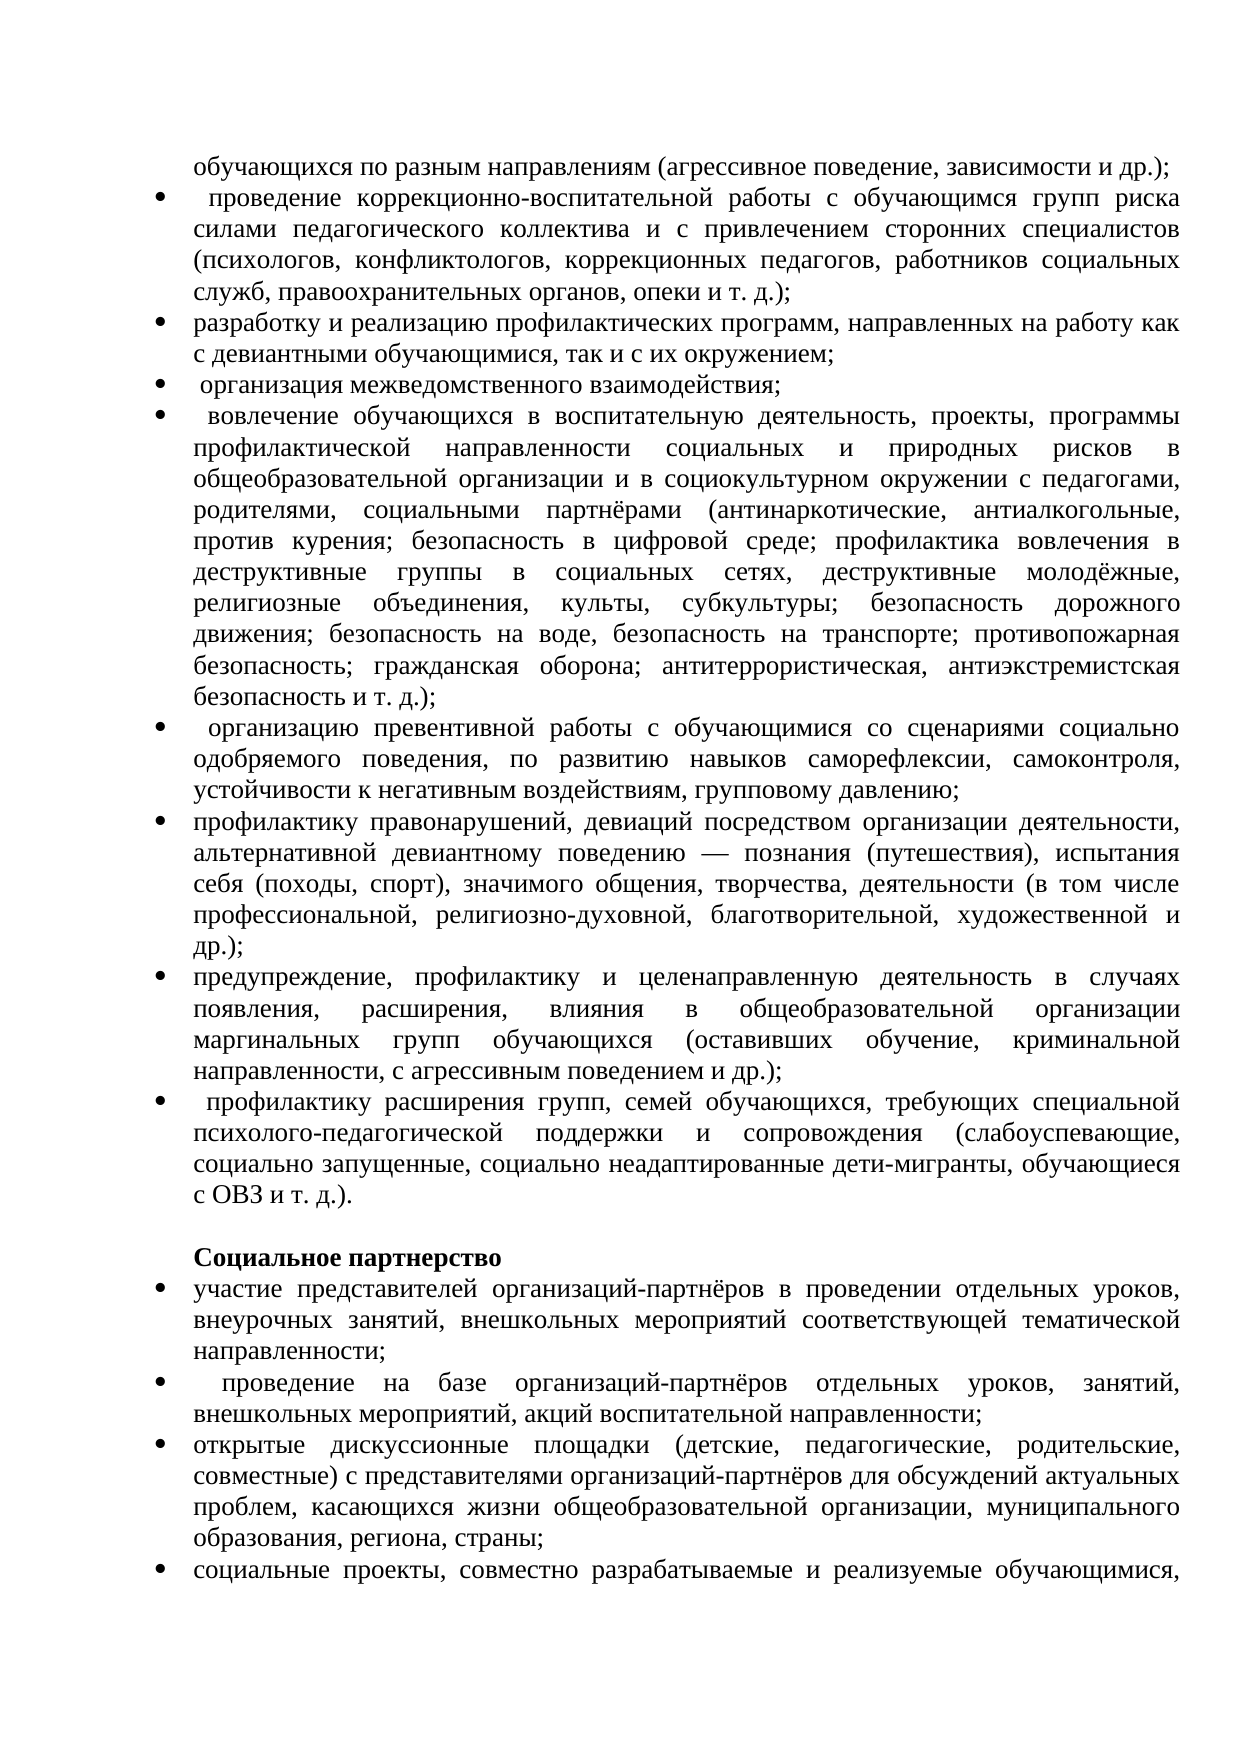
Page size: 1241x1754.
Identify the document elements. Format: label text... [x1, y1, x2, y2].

text Социальное партнерство [118, 1241, 1181, 1272]
list разработку и реализацию профилактических программ, направленных на работу как с девиантными обучающимися, так и с их окружением; [156, 306, 1181, 368]
list предупреждение, профилактику и целенаправленную деятельность в случаях появления, расширения, влияния в общеобразовательной организации маргинальных групп обучающихся (оставивших обучение, криминальной направленности, с агрессивным поведением и др.); [156, 960, 1181, 1085]
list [156, 150, 1181, 181]
list открытые дискуссионные площадки (детские, педагогические, родительские, совместные) с представителями организаций-партнёров для обсуждений актуальных проблем, касающихся жизни общеобразовательной организации, муниципального образования, региона, страны; [156, 1428, 1181, 1553]
list проведение на базе организаций-партнёров отдельных уроков, занятий, внешкольных мероприятий, акций воспитательной направленности; [156, 1366, 1181, 1428]
list вовлечение обучающихся в воспитательную деятельность, проекты, программы профилактической направленности социальных и природных рисков в общеобразовательной организации и в социокультурном окружении с педагогами, родителями, социальными партнёрами (антинаркотические, антиалкогольные, против курения; безопасность в цифровой среде; профилактика вовлечения в деструктивные группы в социальных сетях, деструктивные молодёжные, религиозные объединения, культы, субкультуры; безопасность дорожного движения; безопасность на воде, безопасность на транспорте; противопожарная безопасность; гражданская оборона; антитеррористическая, антиэкстремистская безопасность и т. д.); [156, 399, 1181, 711]
list профилактику расширения групп, семей обучающихся, требующих специальной психолого-педагогической поддержки и сопровождения (слабоуспевающие, социально запущенные, социально неадаптированные дети-мигранты, обучающиеся с ОВЗ и т. д.). [156, 1085, 1181, 1210]
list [156, 1553, 1181, 1584]
list проведение коррекционно-воспитательной работы с обучающимся групп риска силами педагогического коллектива и с привлечением сторонних специалистов (психологов, конфликтологов, коррекционных педагогов, работников социальных служб, правоохранительных органов, опеки и т. д.); [156, 181, 1181, 306]
list организацию превентивной работы с обучающимися со сценариями социально одобряемого поведения, по развитию навыков саморефлексии, самоконтроля, устойчивости к негативным воздействиям, групповому давлению; [156, 711, 1181, 804]
list участие представителей организаций-партнёров в проведении отдельных уроков, внеурочных занятий, внешкольных мероприятий соответствующей тематической направленности; [156, 1272, 1181, 1366]
list профилактику правонарушений, девиаций посредством организации деятельности, альтернативной девиантному поведению — познания (путешествия), испытания себя (походы, спорт), значимого общения, творчества, деятельности (в том числе профессиональной, религиозно-духовной, благотворительной, художественной и др.); [156, 804, 1181, 960]
list организация межведомственного взаимодействия; [156, 368, 1181, 399]
